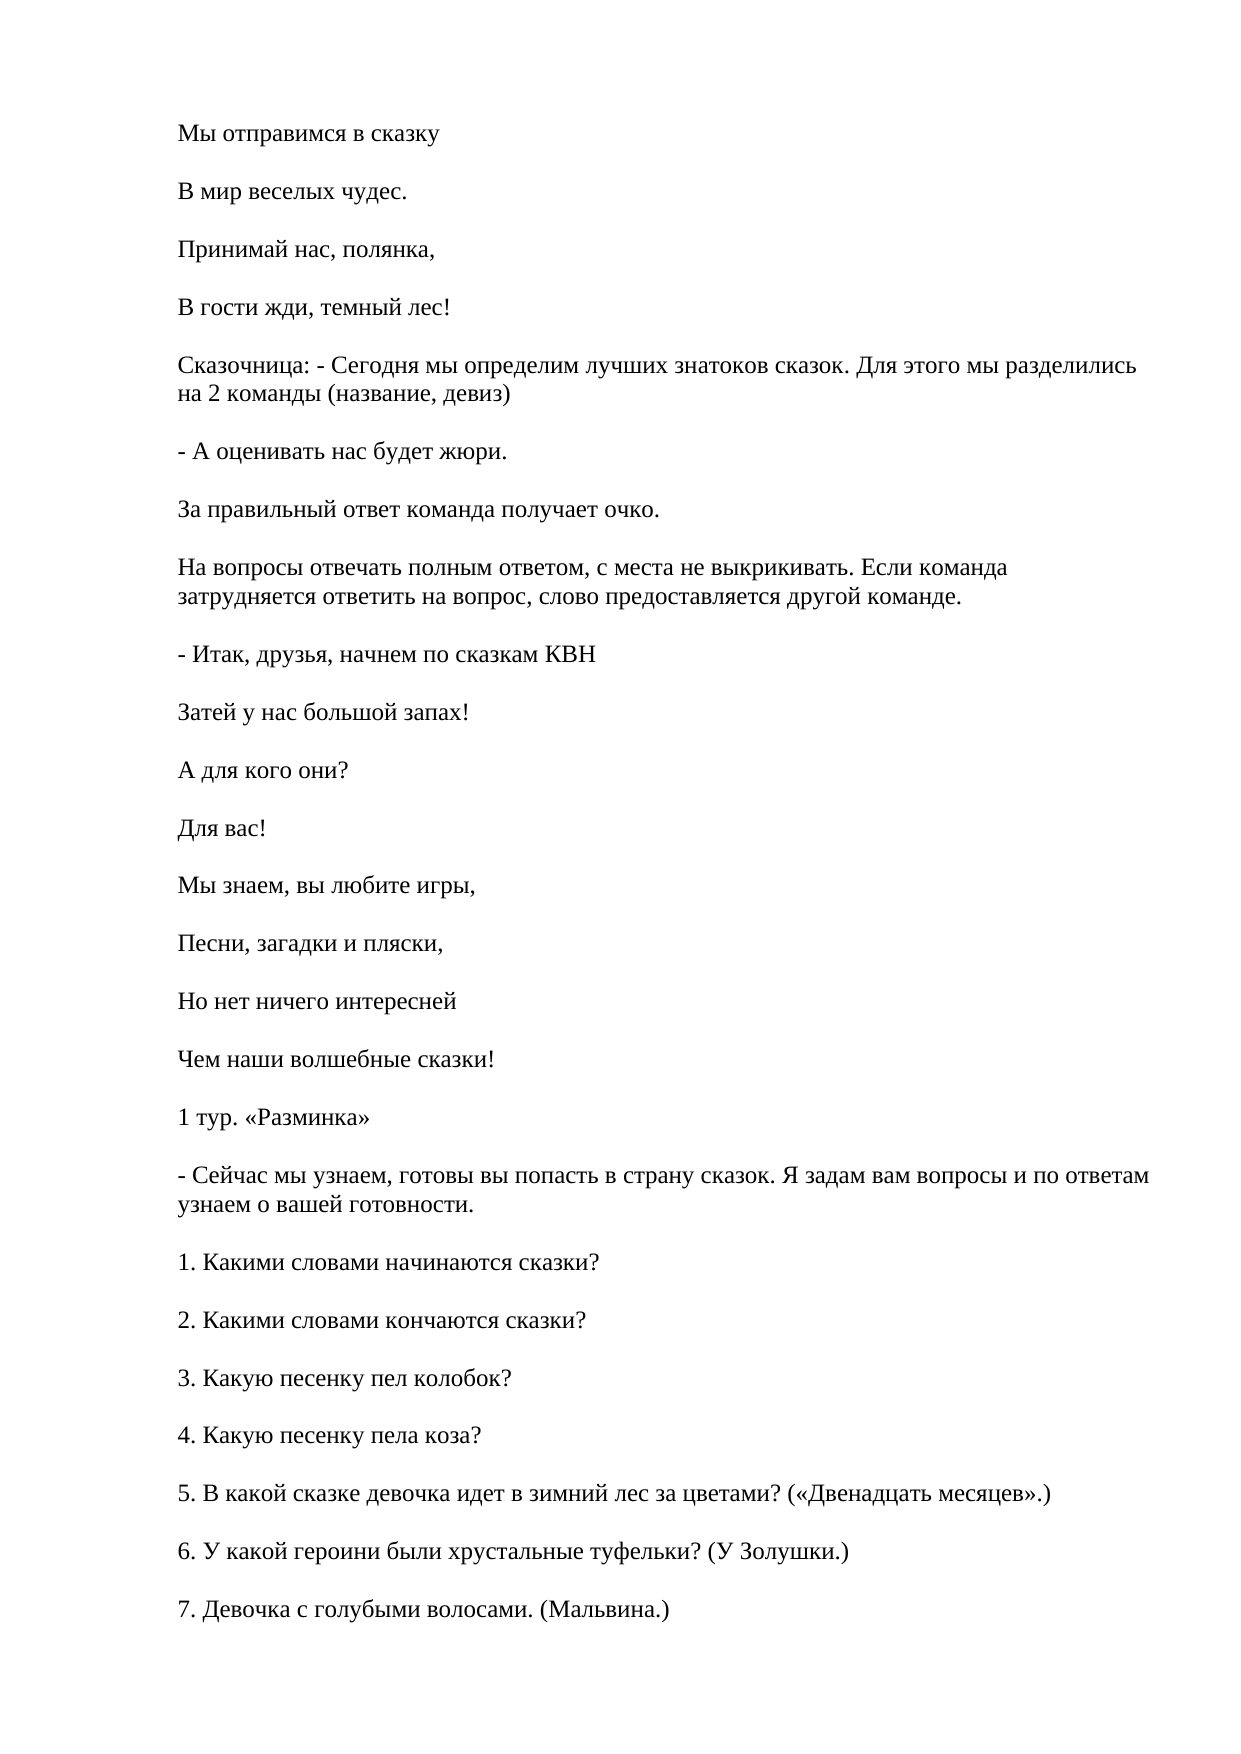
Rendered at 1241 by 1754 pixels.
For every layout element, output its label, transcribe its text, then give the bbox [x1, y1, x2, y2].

text Для вас! [177, 813, 1152, 841]
text В мир веселых чудес. [177, 176, 1152, 205]
text 1. Какими словами начинаются сказки? [177, 1247, 1152, 1276]
text На вопросы отвечать полным ответом, с места не выкрикивать. Если команда затрудняется ответить на вопрос, слово предоставляется другой команде. [177, 552, 1152, 610]
text - Сейчас мы узнаем, готовы вы попасть в страну сказок. Я задам вам вопросы и по ответам узнаем о вашей готовности. [177, 1160, 1152, 1218]
text За правильный ответ команда получает очко. [177, 494, 1152, 523]
text 1 тур. «Разминка» [177, 1102, 1152, 1131]
text Принимай нас, полянка, [177, 234, 1152, 263]
text Но нет ничего интересней [177, 986, 1152, 1015]
text Мы знаем, вы любите игры, [177, 871, 1152, 899]
text 7. Девочка с голубыми волосами. (Мальвина.) [177, 1594, 1152, 1623]
text - Итак, друзья, начнем по сказкам КВН [177, 639, 1152, 668]
text 4. Какую песенку пела коза? [177, 1421, 1152, 1449]
text Затей у нас большой запах! [177, 697, 1152, 726]
text 3. Какую песенку пел колобок? [177, 1363, 1152, 1391]
text Песни, загадки и пляски, [177, 928, 1152, 957]
text А для кого они? [177, 755, 1152, 783]
text В гости жди, темный лес! [177, 292, 1152, 321]
text Мы отправимся в сказку [177, 118, 1152, 147]
text 2. Какими словами кончаются сказки? [177, 1305, 1152, 1333]
text Чем наши волшебные сказки! [177, 1044, 1152, 1073]
text 6. У какой героини были хрустальные туфельки? (У Золушки.) [177, 1536, 1152, 1565]
text 5. В какой сказке девочка идет в зимний лес за цветами? («Двенадцать месяцев».) [177, 1478, 1152, 1507]
text Сказочница: - Сегодня мы определим лучших знатоков сказок. Для этого мы разделились на 2 команды (название, девиз) [177, 350, 1152, 407]
text - А оценивать нас будет жюри. [177, 436, 1152, 465]
